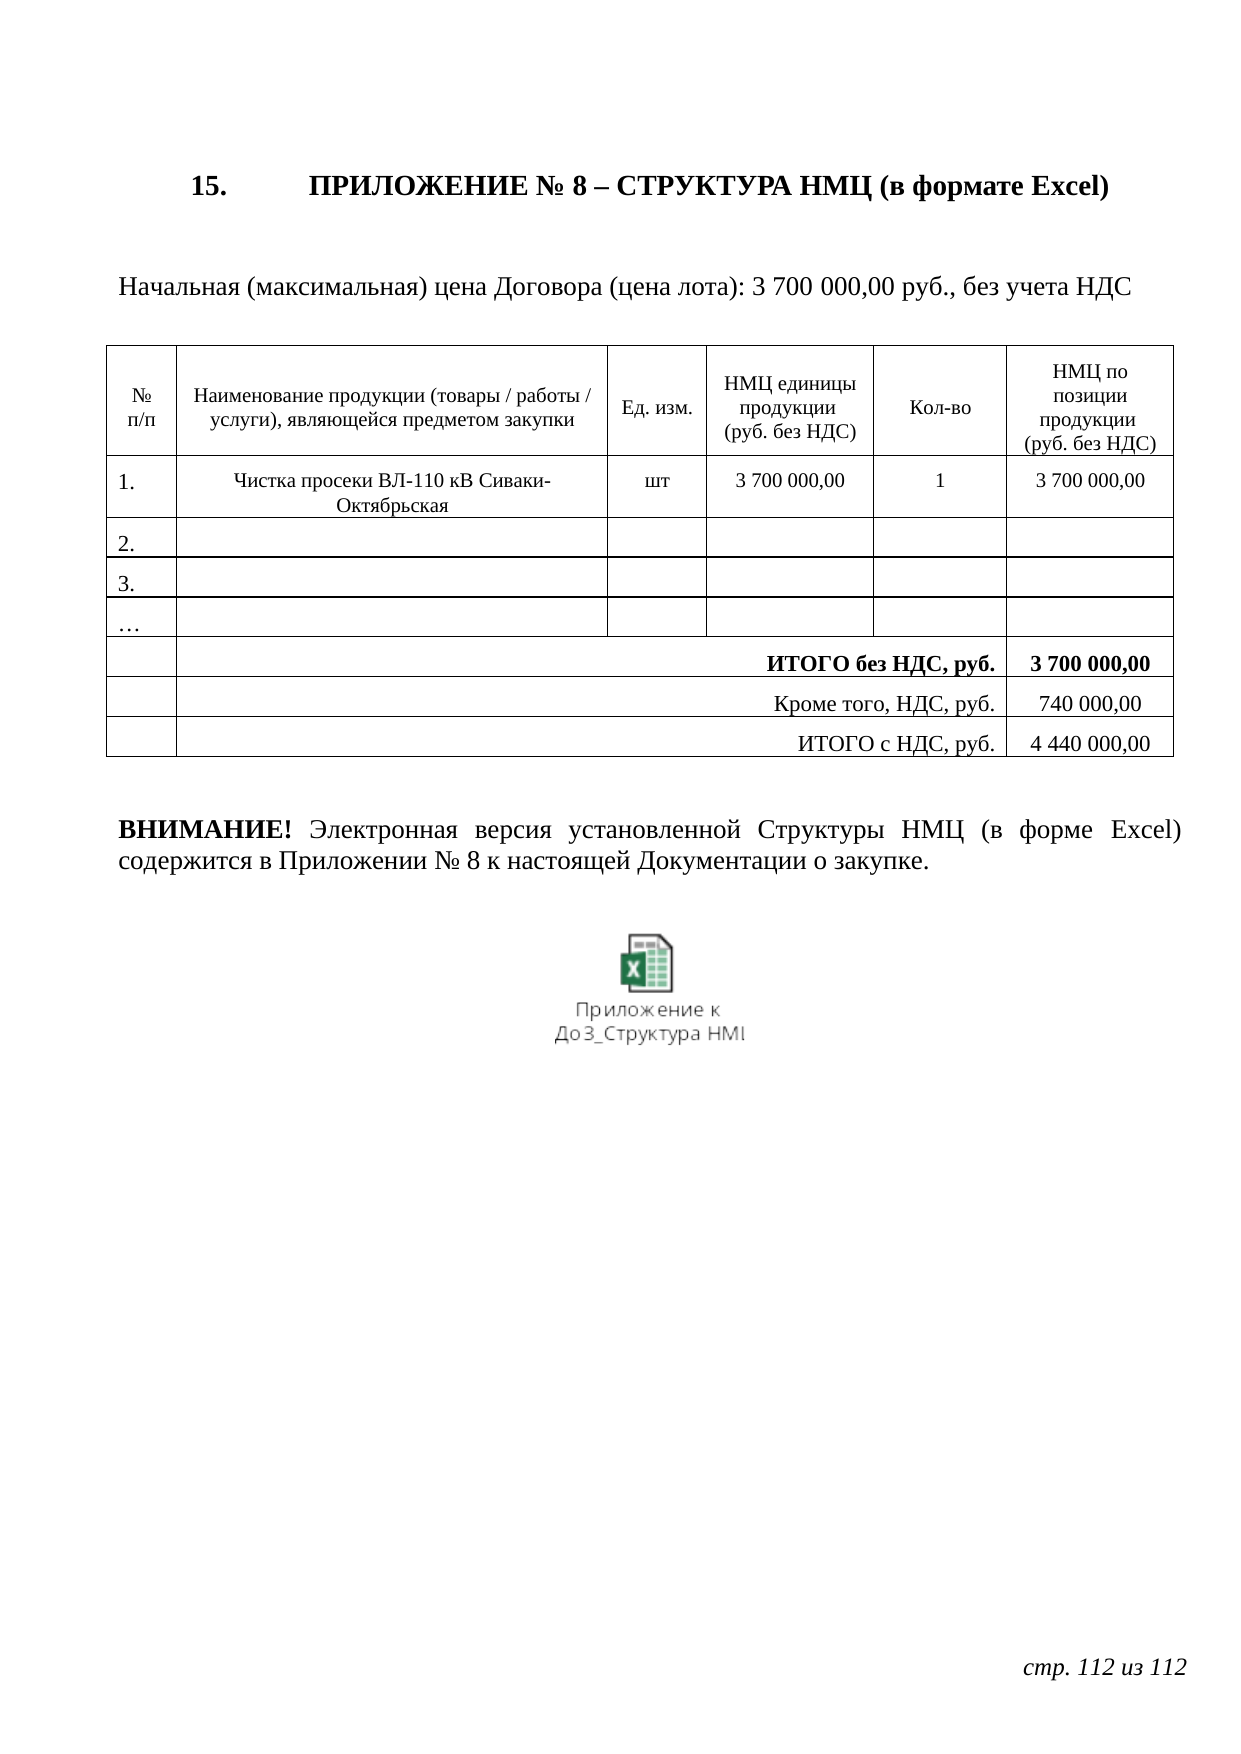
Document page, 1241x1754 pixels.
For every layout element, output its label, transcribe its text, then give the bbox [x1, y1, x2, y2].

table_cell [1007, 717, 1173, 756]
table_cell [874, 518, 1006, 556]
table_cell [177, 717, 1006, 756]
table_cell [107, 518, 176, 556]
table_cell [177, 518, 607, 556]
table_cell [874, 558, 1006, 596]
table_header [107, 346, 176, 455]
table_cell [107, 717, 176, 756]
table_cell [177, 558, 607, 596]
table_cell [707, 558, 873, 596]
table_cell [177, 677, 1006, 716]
text ВНИМАНИЕ! Электронная версия установленной Структуры НМЦ (в форме Excel) содержится в Приложении № 8 к настоящей Документации о закупке. [118, 813, 1181, 875]
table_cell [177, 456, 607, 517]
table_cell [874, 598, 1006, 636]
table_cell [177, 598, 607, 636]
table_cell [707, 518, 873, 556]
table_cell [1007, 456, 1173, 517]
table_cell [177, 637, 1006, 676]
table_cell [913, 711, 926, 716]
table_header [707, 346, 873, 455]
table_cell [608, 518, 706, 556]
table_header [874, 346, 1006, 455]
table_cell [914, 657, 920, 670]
subtitle ПРИЛОЖЕНИЕ № 8 – СТРУКТУРА НМЦ (в формате Excel) [118, 168, 1181, 202]
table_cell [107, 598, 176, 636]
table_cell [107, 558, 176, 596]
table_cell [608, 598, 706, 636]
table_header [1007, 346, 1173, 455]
list Начальная (максимальная) цена Договора (цена лота): 3 700 000,00 руб., без учета НДС [118, 270, 1181, 301]
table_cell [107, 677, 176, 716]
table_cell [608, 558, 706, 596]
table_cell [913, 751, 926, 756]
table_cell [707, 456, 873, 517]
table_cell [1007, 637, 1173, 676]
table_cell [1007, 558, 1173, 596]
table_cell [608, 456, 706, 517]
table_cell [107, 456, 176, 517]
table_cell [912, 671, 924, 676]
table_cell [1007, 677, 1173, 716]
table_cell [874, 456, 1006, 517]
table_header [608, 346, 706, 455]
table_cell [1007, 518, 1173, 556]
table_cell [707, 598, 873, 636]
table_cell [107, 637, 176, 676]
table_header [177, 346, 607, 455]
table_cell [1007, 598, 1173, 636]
